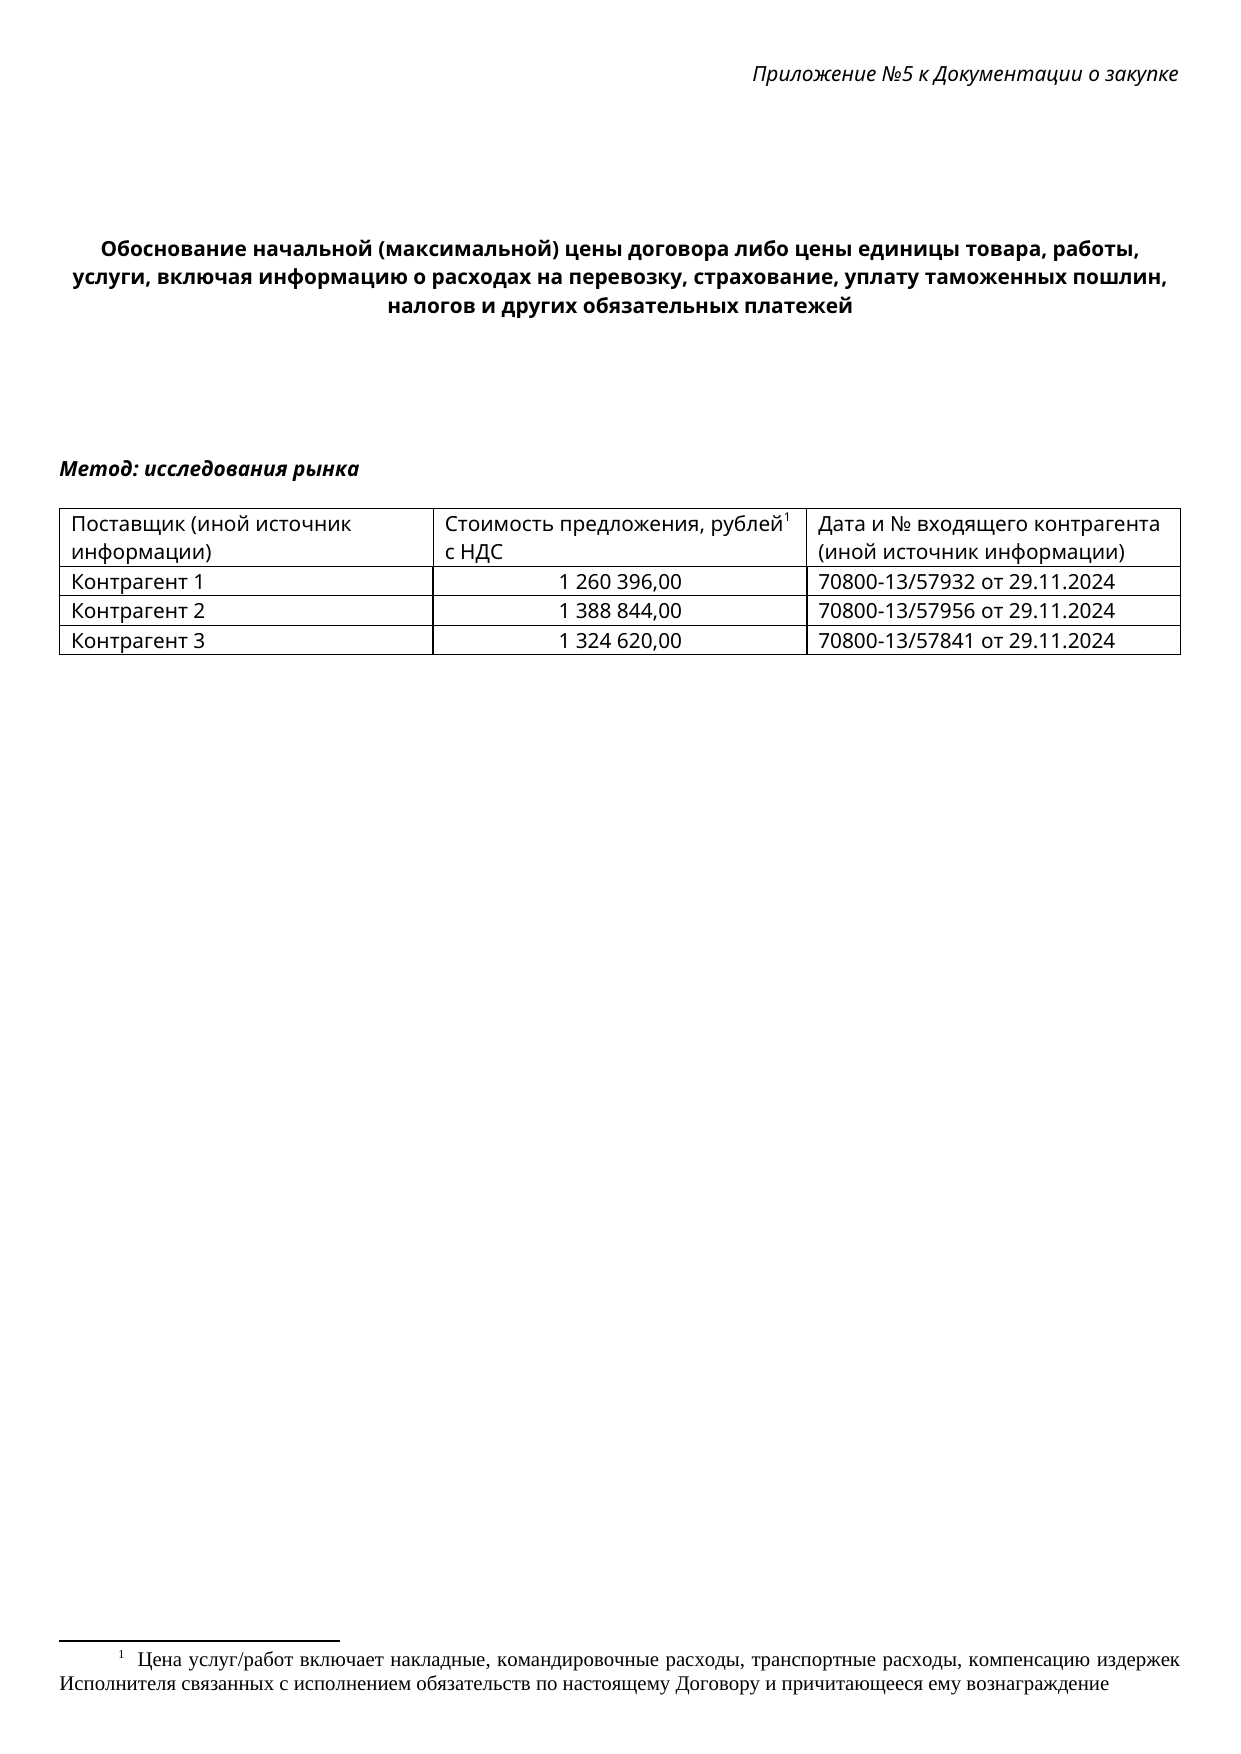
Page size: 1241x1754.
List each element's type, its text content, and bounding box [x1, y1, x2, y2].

table_header Поставщик (иной источник информации) [60, 509, 433, 566]
text Обоснование начальной (максимальной) цены договора либо цены единицы товара, работы, услуги, включая информацию о расходах на перевозку, страхование, уплату таможенных пошлин, налогов и других обязательных платежей [59, 234, 1181, 319]
table_cell 70800-13/57932 от 29.11.2024 [808, 567, 1180, 595]
table_cell Контрагент 2 [60, 596, 432, 625]
text Метод: исследования рынка [59, 454, 1181, 483]
table_header Дата и № входящего контрагента (иной источник информации) [807, 509, 1180, 566]
table_cell 70800-13/57956 от 29.11.2024 [808, 596, 1180, 625]
table_cell 1 324 620,00 [434, 626, 806, 654]
table_header Стоимость предложения, рублей с НДС [434, 509, 806, 566]
table_cell 1 260 396,00 [434, 567, 806, 595]
table_cell 70800-13/57841 от 29.11.2024 [808, 626, 1180, 654]
table_cell Контрагент 1 [60, 567, 432, 595]
list Приложение №5 к Документации о закупке [134, 59, 1181, 87]
table_cell Контрагент 3 [60, 626, 432, 654]
table_cell 1 388 844,00 [434, 596, 806, 625]
